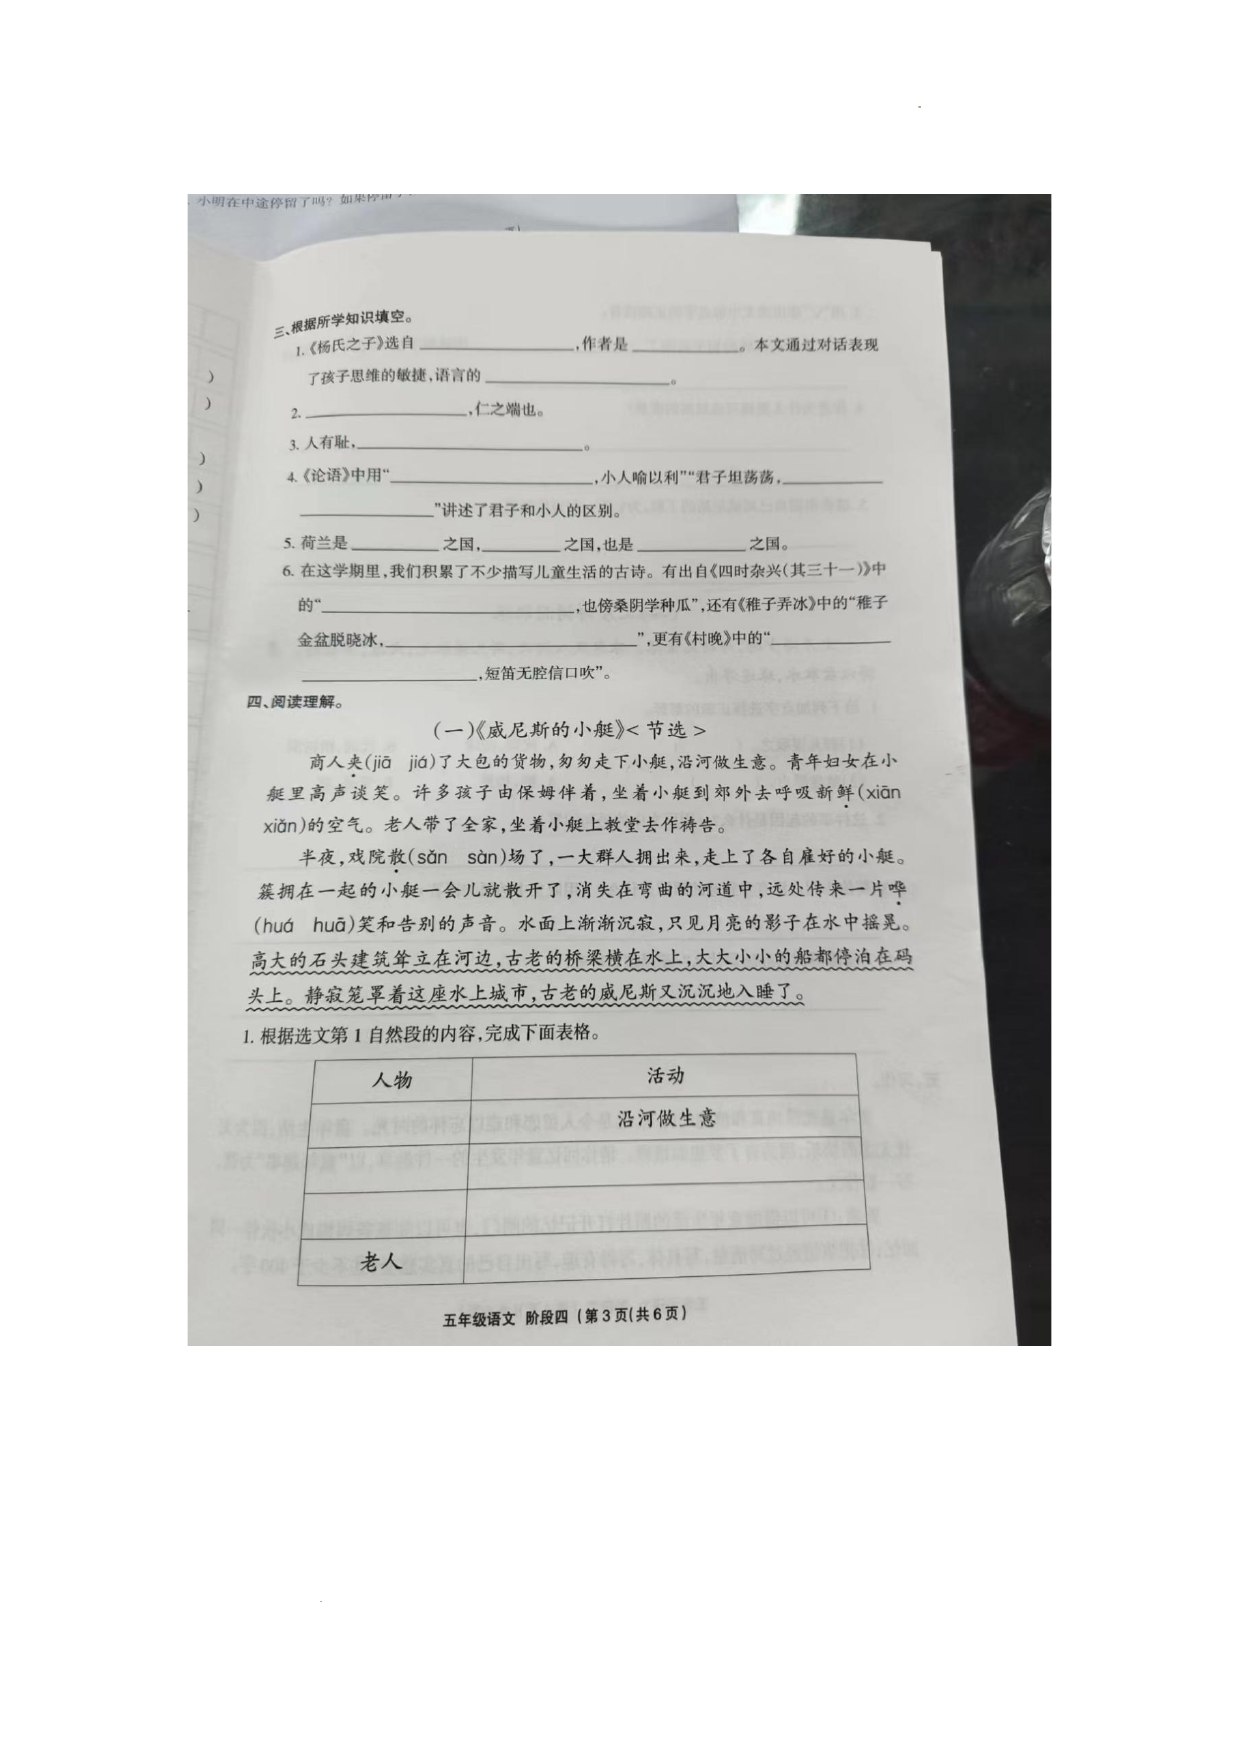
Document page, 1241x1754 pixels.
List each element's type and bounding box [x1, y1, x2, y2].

picture [187, 194, 1052, 1346]
